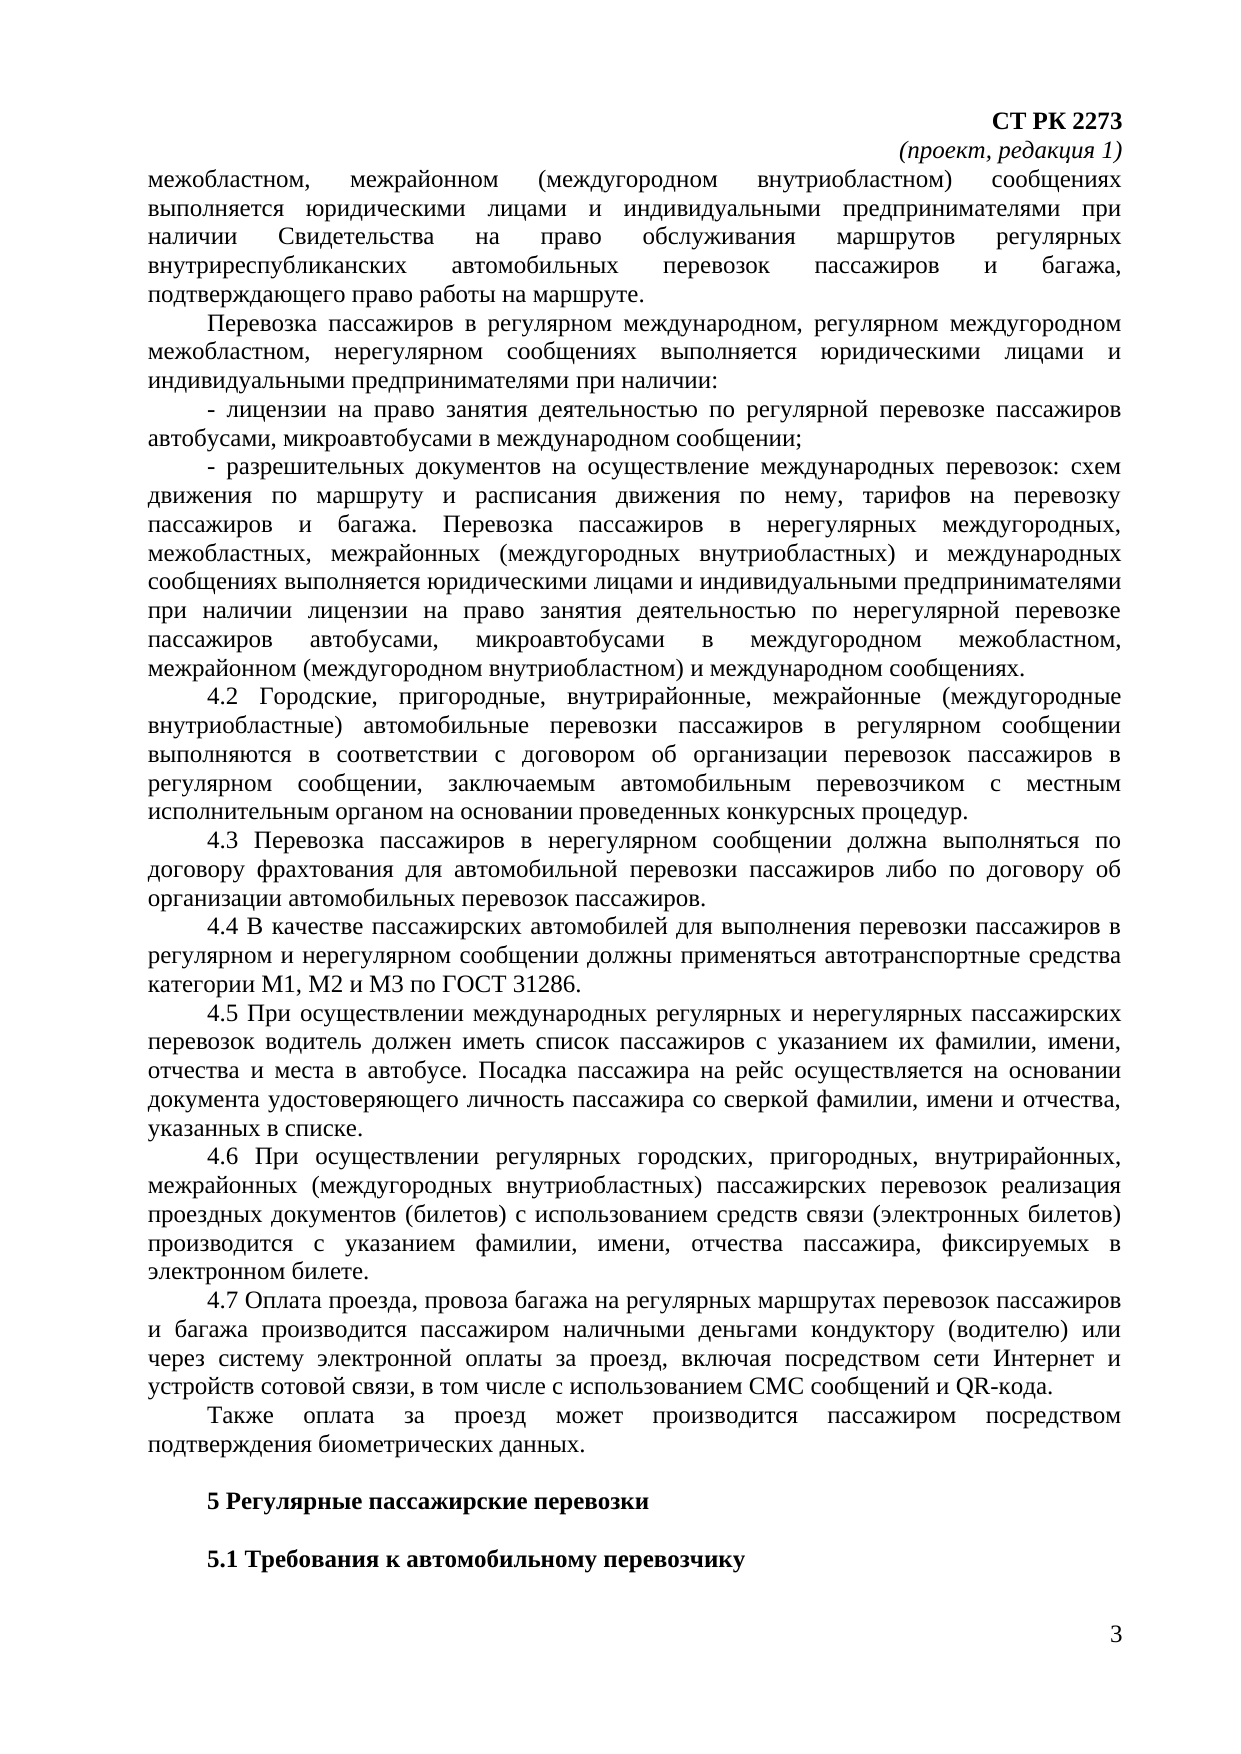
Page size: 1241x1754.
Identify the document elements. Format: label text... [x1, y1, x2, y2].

text 4.6 При осуществлении регулярных городских, пригородных, внутрирайонных, межрайонных (междугородных внутриобластных) пассажирских перевозок реализация проездных документов (билетов) с использованием средств связи (электронных билетов) производится с указанием фамилии, имени, отчества пассажира, фиксируемых в электронном билете. [148, 1141, 1122, 1285]
text 4.5 При осуществлении международных регулярных и нерегулярных пассажирских перевозок водитель должен иметь список пассажиров с указанием их фамилии, имени, отчества и места в автобусе. Посадка пассажира на рейс осуществляется на основании документа удостоверяющего личность пассажира со сверкой фамилии, имени и отчества, указанных в списке. [148, 998, 1122, 1141]
text Перевозка пассажиров в регулярном международном, регулярном междугородном межобластном, нерегулярном сообщениях выполняется юридическими лицами и индивидуальными предпринимателями при наличии: [148, 308, 1122, 394]
text 5 Регулярные пассажирские перевозки [148, 1486, 1122, 1515]
text 4.7 Оплата проезда, провоза багажа на регулярных маршрутах перевозок пассажиров и багажа производится пассажиром наличными деньгами кондуктору (водителю) или через систему электронной оплаты за проезд, включая посредством сети Интернет и устройств сотовой связи, в том числе с использованием СМС сообщений и QR-кода. [148, 1285, 1122, 1400]
text - лицензии на право занятия деятельностью по регулярной перевозке пассажиров автобусами, микроавтобусами в международном сообщении; [148, 394, 1122, 451]
text 4.2 Городские, пригородные, внутрирайонные, межрайонные (междугородные внутриобластные) автомобильные перевозки пассажиров в регулярном сообщении выполняются в соответствии с договором об организации перевозок пассажиров в регулярном сообщении, заключаемым автомобильным перевозчиком с местным исполнительным органом на основании проведенных конкурсных процедур. [148, 681, 1122, 825]
text - разрешительных документов на осуществление международных перевозок: схем движения по маршруту и расписания движения по нему, тарифов на перевозку пассажиров и багажа. Перевозка пассажиров в нерегулярных междугородных, межобластных, межрайонных (междугородных внутриобластных) и международных сообщениях выполняется юридическими лицами и индивидуальными предпринимателями при наличии лицензии на право занятия деятельностью по нерегулярной перевозке пассажиров автобусами, микроавтобусами в междугородном межобластном, межрайонном (междугородном внутриобластном) и международном сообщениях. [148, 451, 1122, 681]
text 4.3 Перевозка пассажиров в нерегулярном сообщении должна выполняться по договору фрахтования для автомобильной перевозки пассажиров либо по договору об организации автомобильных перевозок пассажиров. [148, 825, 1122, 911]
text Также оплата за проезд может производится пассажиром посредством подтверждения биометрических данных. [148, 1400, 1122, 1458]
text 4.4 В качестве пассажирских автомобилей для выполнения перевозки пассажиров в регулярном и нерегулярном сообщении должны применяться автотранспортные средства категории М1, М2 и М3 по ГОСТ 31286. [148, 911, 1122, 998]
text 5.1 Требования к автомобильному перевозчику [148, 1544, 1122, 1573]
